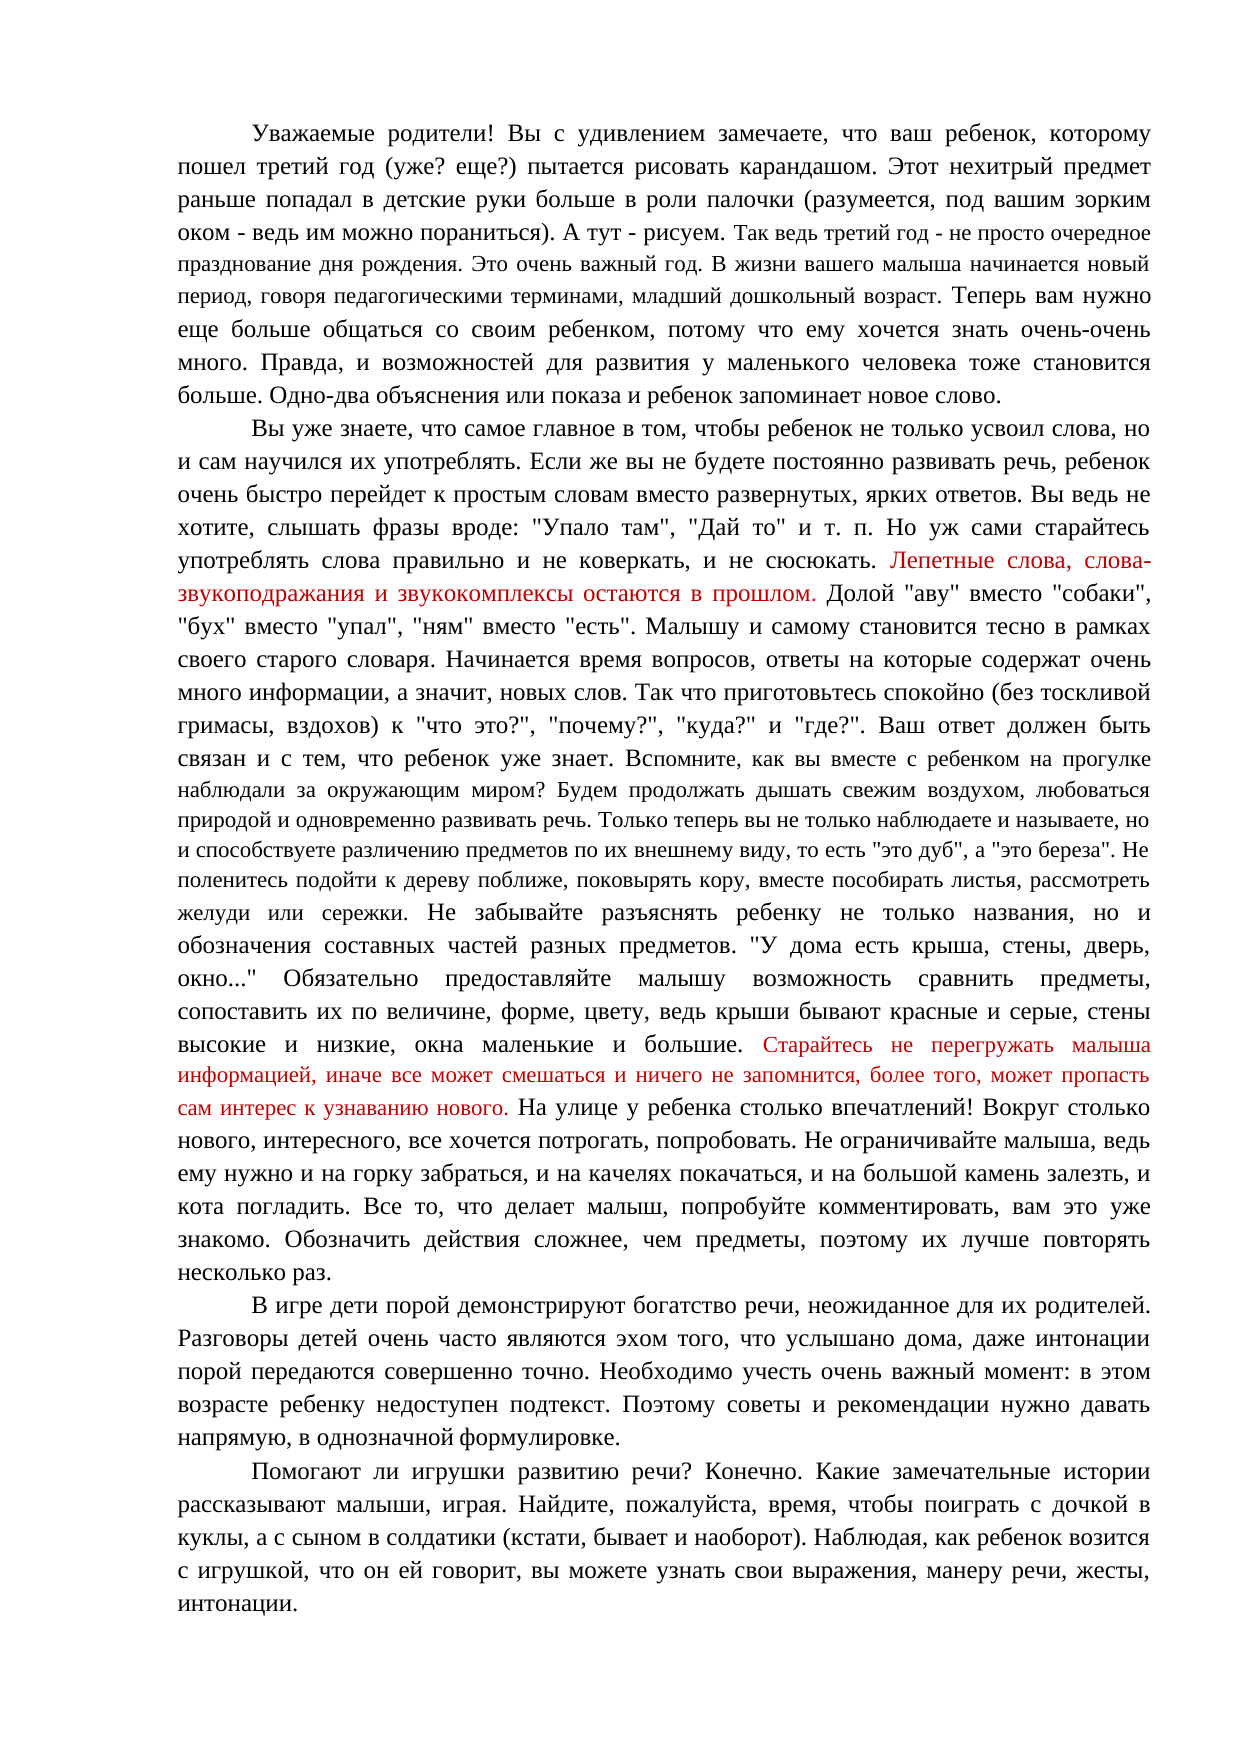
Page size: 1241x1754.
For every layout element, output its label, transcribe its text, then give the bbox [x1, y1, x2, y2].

text Уважаемые родители! Вы с удивлением замечаете, что ваш ребенок, которому пошел третий год (уже? еще?) пытается рисовать карандашом. Этот нехитрый предмет раньше попадал в детские руки больше в роли палочки (разумеется, под вашим зорким оком - ведь им можно пораниться). А тут - рисуем. Так ведь третий год - не просто очередное празднование дня рождения. Это очень важный год. В жизни вашего малыша начинается новый период, говоря педагогическими терминами, младший дошкольный возраст. Теперь вам нужно еще больше общаться со своим ребенком, потому что ему хочется знать очень-очень много. Правда, и возможностей для развития у маленького человека тоже становится больше. Одно-два объяснения или показа и ребенок запоминает новое слово. [177, 118, 1152, 408]
text В игре дети порой демонстрируют богатство речи, неожиданное для их родителей. Разговоры детей очень часто являются эхом того, что услышано дома, даже интонации порой передаются совершенно точно. Необходимо учесть очень важный момент: в этом возрасте ребенку недоступен подтекст. Поэтому советы и рекомендации нужно давать напрямую, в однозначной формулировке. [177, 1290, 1152, 1451]
text Вы уже знаете, что самое главное в том, чтобы ребенок не только усвоил слова, но и сам научился их употреблять. Если же вы не будете постоянно развивать речь, ребенок очень быстро перейдет к простым словам вместо развернутых, ярких ответов. Вы ведь не хотите, слышать фразы вроде: "Упало там", "Дай то" и т. п. Но уж сами старайтесь употреблять слова правильно и не коверкать, и не сюсюкать. Лепетные слова, слова-звукоподражания и звукокомплексы остаются в прошлом. Долой "аву" вместо "собаки", "бух" вместо "упал", "ням" вместо "есть". Малышу и самому становится тесно в рамках своего старого словаря. Начинается время вопросов, ответы на которые содержат очень много информации, а значит, новых слов. Так что приготовьтесь спокойно (без тоскливой гримасы, вздохов) к "что это?", "почему?", "куда?" и "где?". Ваш ответ должен быть связан и с тем, что ребенок уже знает. Вспомните, как вы вместе с ребенком на прогулке наблюдали за окружающим миром? Будем продолжать дышать свежим воздухом, любоваться природой и одновременно развивать речь. Только теперь вы не только наблюдаете и называете, но и способствуете различению предметов по их внешнему виду, то есть "это дуб", а "это береза". Не поленитесь подойти к дереву поближе, поковырять кору, вместе пособирать листья, рассмотреть желуди или сережки. Не забывайте разъяснять ребенку не только названия, но и обозначения составных частей разных предметов. "У дома есть крыша, стены, дверь, окно..." Обязательно предоставляйте малышу возможность сравнить предметы, сопоставить их по величине, форме, цвету, ведь крыши бывают красные и серые, стены высокие и низкие, окна маленькие и большие. Старайтесь не перегружать малыша информацией, иначе все может смешаться и ничего не запомнится, более того, может пропасть сам интерес к узнаванию нового. На улице у ребенка столько впечатлений! Вокруг столько нового, интересного, все хочется потрогать, попробовать. Не ограничивайте малыша, ведь ему нужно и на горку забраться, и на качелях покачаться, и на большой камень залезть, и кота погладить. Все то, что делает малыш, попробуйте комментировать, вам это уже знакомо. Обозначить действия сложнее, чем предметы, поэтому их лучше повторять несколько раз. [177, 413, 1152, 1286]
